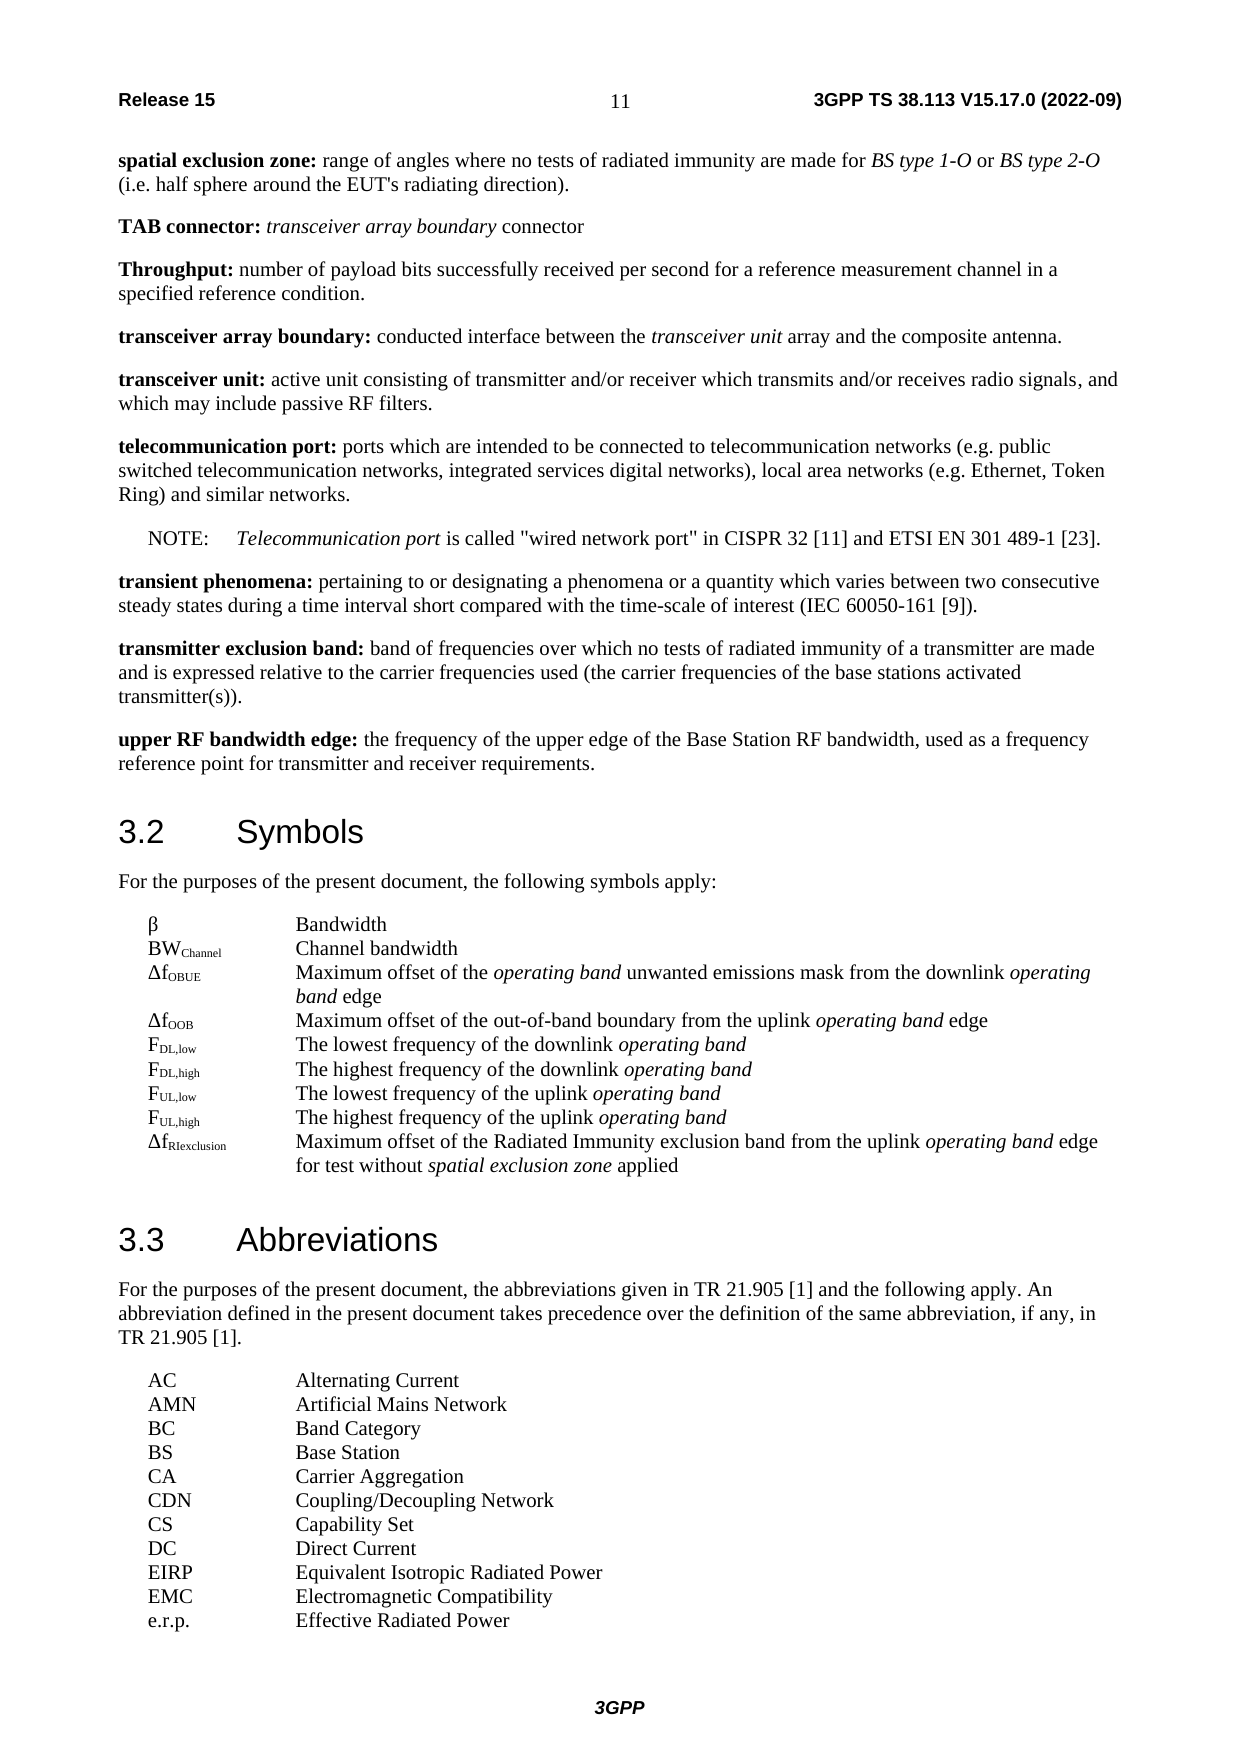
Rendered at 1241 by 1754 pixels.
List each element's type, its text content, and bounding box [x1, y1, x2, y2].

text FUL,low The lowest frequency of the uplink operating band [148, 1081, 1122, 1104]
text telecommunication port: ports which are intended to be connected to telecommunication networks (e.g. public switched telecommunication networks, integrated services digital networks), local area networks (e.g. Ethernet, Token Ring) and similar networks. [118, 434, 1122, 506]
text FDL,high The highest frequency of the downlink operating band [148, 1056, 1122, 1081]
text BS Base Station [148, 1440, 1122, 1464]
text ΔfOOB Maximum offset of the out-of-band boundary from the uplink operating band edge [148, 1008, 1122, 1032]
text transmitter exclusion band: band of frequencies over which no tests of radiated immunity of a transmitter are made and is expressed relative to the carrier frequencies used (the carrier frequencies of the base stations activated transmitter(s)). [118, 636, 1122, 708]
text CS Capability Set [148, 1512, 1122, 1536]
text upper RF bandwidth edge: the frequency of the upper edge of the Base Station RF bandwidth, used as a frequency reference point for transmitter and receiver requirements. [118, 726, 1122, 774]
text FDL,low The lowest frequency of the downlink operating band [148, 1032, 1122, 1056]
text β Bandwidth [148, 912, 1122, 936]
text e.r.p. Effective Radiated Power [148, 1608, 1122, 1632]
text BWChannel Channel bandwidth [148, 936, 1122, 960]
text transceiver unit: active unit consisting of transmitter and/or receiver which transmits and/or receives radio signals, and which may include passive RF filters. [118, 367, 1122, 415]
text ΔfRIexclusion Maximum offset of the Radiated Immunity exclusion band from the uplink operating band edge for test without spatial exclusion zone applied [148, 1129, 1122, 1177]
text NOTE: Telecommunication port is called "wired network port" in CISPR 32 [11] and ETSI EN 301 489-1 [23]. [148, 525, 1122, 550]
text transient phenomena: pertaining to or designating a phenomena or a quantity which varies between two consecutive steady states during a time interval short compared with the time-scale of interest (IEC 60050-161 [9]). [118, 569, 1122, 617]
text Throughput: number of payload bits successfully received per second for a reference measurement channel in a specified reference condition. [118, 257, 1122, 305]
text TAB connector: transceiver array boundary connector [118, 214, 1122, 238]
text CDN Coupling/Decoupling Network [148, 1488, 1122, 1512]
text CA Carrier Aggregation [148, 1464, 1122, 1488]
text AMN Artificial Mains Network [148, 1392, 1122, 1416]
text For the purposes of the present document, the following symbols apply: [118, 869, 1122, 893]
subtitle 3.2 Symbols [118, 812, 1122, 851]
text EIRP Equivalent Isotropic Radiated Power [148, 1560, 1122, 1584]
text ΔfOBUE Maximum offset of the operating band unwanted emissions mask from the downlink operating band edge [148, 960, 1122, 1008]
text For the purposes of the present document, the abbreviations given in TR 21.905 [1] and the following apply. An abbreviation defined in the present document takes precedence over the definition of the same abbreviation, if any, in TR 21.905 [1]. [118, 1277, 1122, 1349]
text BC Band Category [148, 1416, 1122, 1440]
text transceiver array boundary: conducted interface between the transceiver unit array and the composite antenna. [118, 324, 1122, 348]
text AC Alternating Current [148, 1368, 1122, 1392]
text FUL,high The highest frequency of the uplink operating band [148, 1104, 1122, 1129]
text DC Direct Current [148, 1536, 1122, 1560]
text spatial exclusion zone: range of angles where no tests of radiated immunity are made for BS type 1-O or BS type 2-O (i.e. half sphere around the EUT's radiating direction). [118, 147, 1122, 196]
subtitle 3.3 Abbreviations [118, 1219, 1122, 1258]
text EMC Electromagnetic Compatibility [148, 1584, 1122, 1608]
